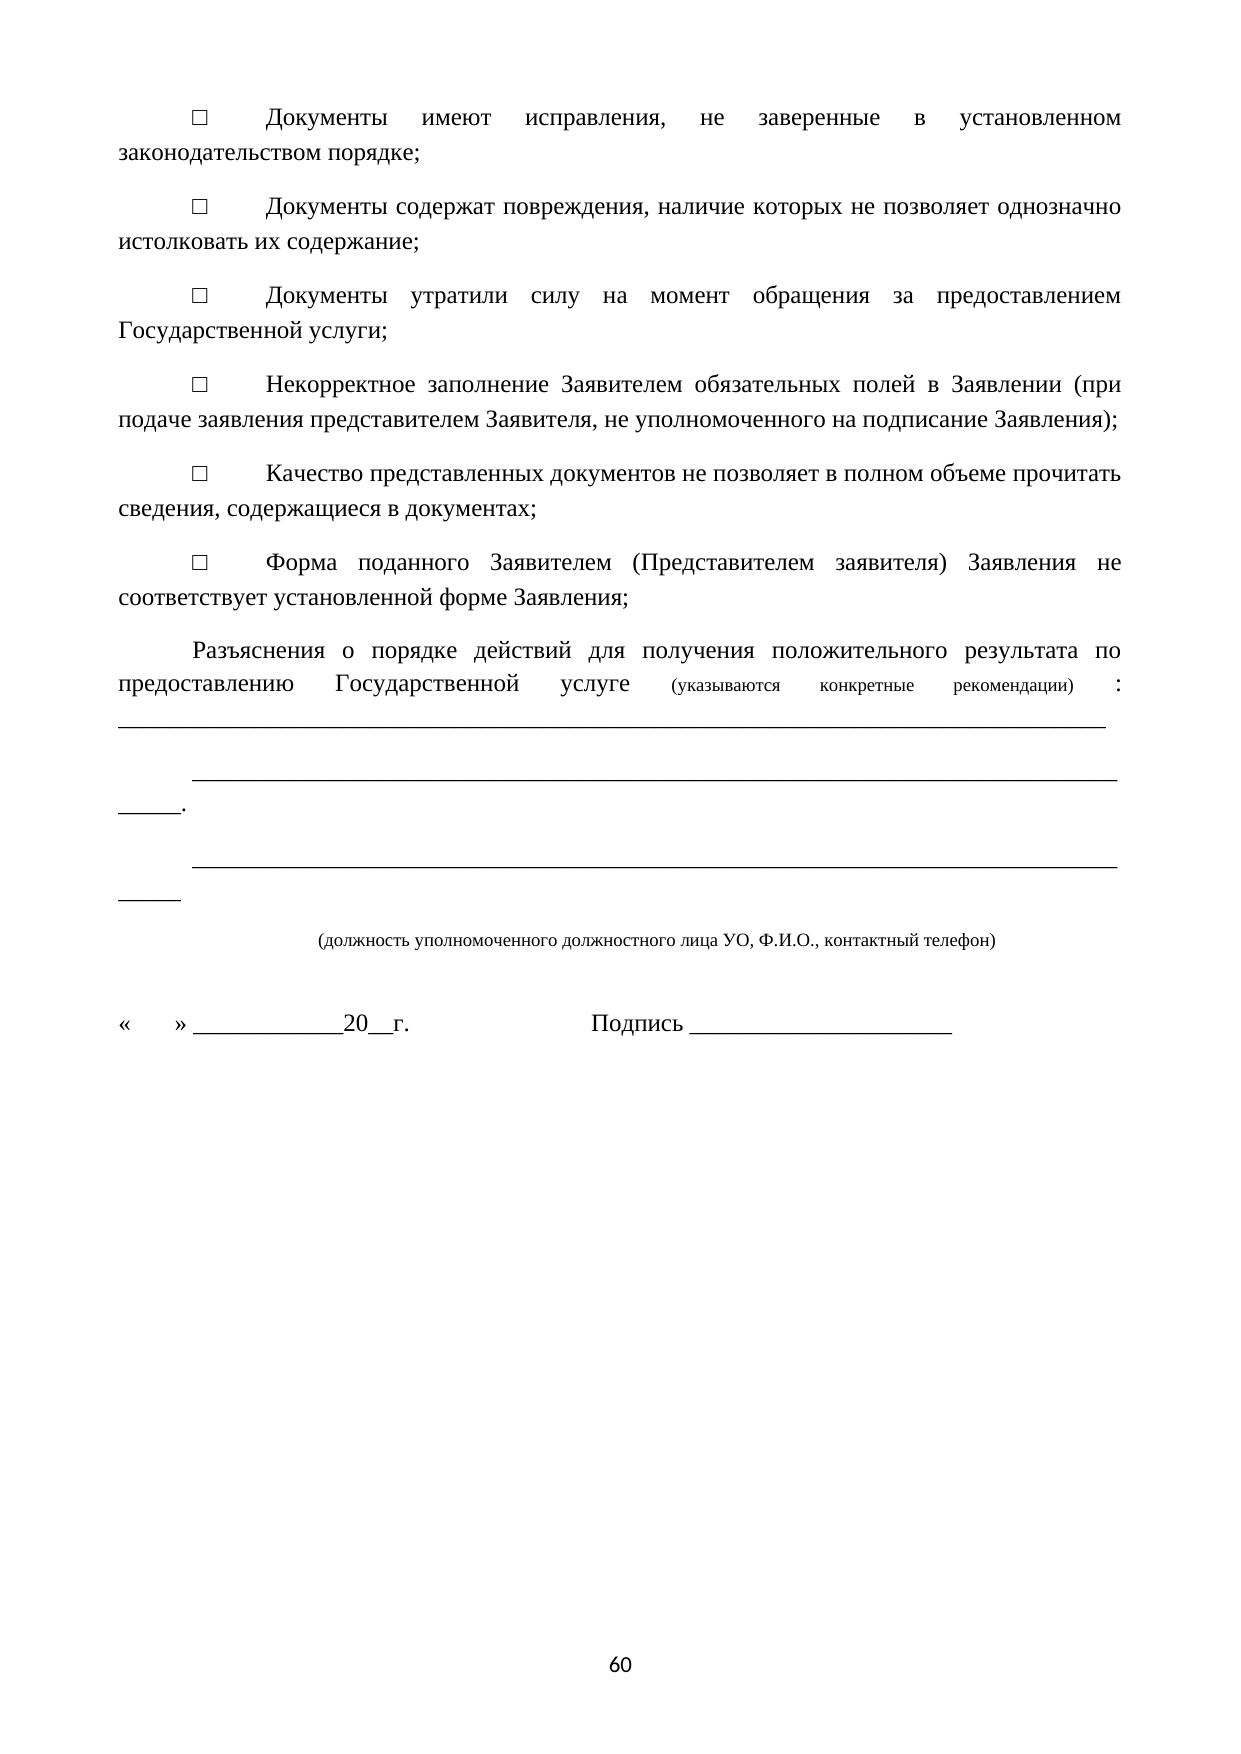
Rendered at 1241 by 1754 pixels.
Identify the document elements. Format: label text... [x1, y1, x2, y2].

list Качество представленных документов не позволяет в полном объеме прочитать сведения, содержащиеся в документах; [118, 458, 1122, 521]
list Документы имеют исправления, не заверенные в установленном законодательством порядке; [118, 102, 1122, 166]
list Документы содержат повреждения, наличие которых не позволяет однозначно истолковать их содержание; [118, 191, 1122, 254]
text _______________________________________________________________________________ [118, 842, 1122, 904]
text (должность уполномоченного должностного лица УО, Ф.И.О., контактный телефон) [118, 929, 1122, 951]
list Документы утратили силу на момент обращения за предоставлением Государственной услуги; [118, 280, 1122, 343]
list Форма поданного Заявителем (Представителем заявителя) Заявления не соответствует установленной форме Заявления; [118, 547, 1122, 610]
list Некорректное заполнение Заявителем обязательных полей в Заявлении (при подаче заявления представителем Заявителя, не уполномоченного на подписание Заявления); [118, 369, 1122, 432]
text _______________________________________________________________________________. [118, 755, 1122, 817]
text « » ____________20__г. Подпись _____________________ [118, 975, 1122, 1037]
text Разъяснения о порядке действий для получения положительного результата по предоставлению Государственной услуге (указываются конкретные рекомендации) : _______________________________________________________________________________ [118, 636, 1122, 730]
